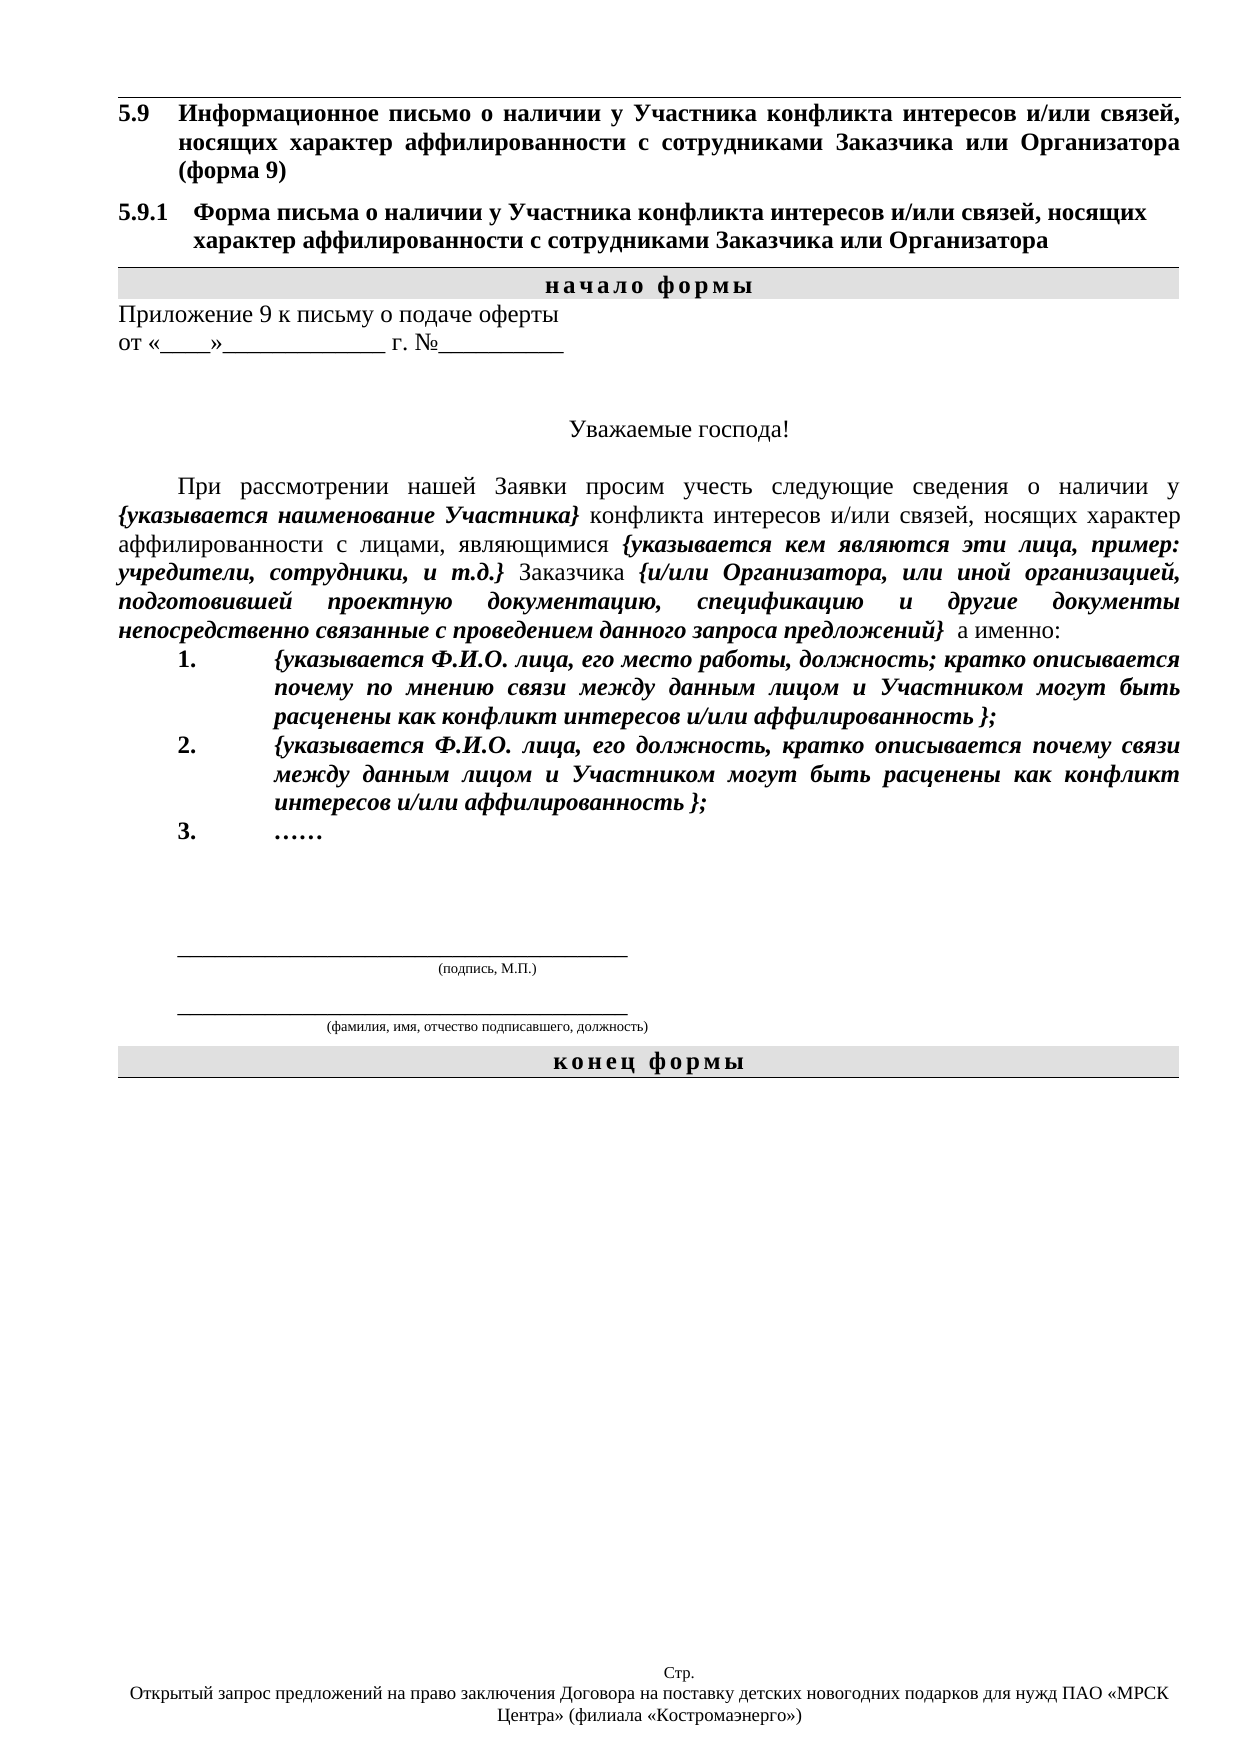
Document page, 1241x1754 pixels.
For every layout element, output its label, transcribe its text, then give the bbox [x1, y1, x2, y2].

text ____________________________________ [118, 931, 1181, 960]
text (подпись, М.П.) [118, 960, 797, 989]
text ____________________________________ [118, 989, 1181, 1017]
text При рассмотрении нашей Заявки просим учесть следующие сведения о наличии у {указывается наименование Участника} конфликта интересов и/или связей, носящих характер аффилированности с лицами, являющимися {указывается кем являются эти лица, пример: учредители, сотрудники, и т.д.} Заказчика {и/или Организатора, или иной организацией, подготовившей проектную документацию, спецификацию и другие документы непосредственно связанные с проведением данного запроса предложений} а именно: [118, 471, 1181, 644]
text начало формы [118, 268, 1179, 299]
list {указывается Ф.И.О. лица, его должность, кратко описывается почему связи между данным лицом и Участником могут быть расценены как конфликт интересов и/или аффилированность }; [177, 730, 1181, 816]
subtitle Информационное письмо о наличии у Участника конфликта интересов и/или связей, носящих характер аффилированности с сотрудниками Заказчика или Организатора (форма 9) [118, 98, 1181, 184]
list …… [177, 816, 1181, 845]
text Уважаемые господа! [118, 414, 1181, 442]
text конец формы [118, 1046, 1179, 1077]
subtitle Форма письма о наличии у Участника конфликта интересов и/или связей, носящих характер аффилированности с сотрудниками Заказчика или Организатора [118, 197, 1181, 254]
text (фамилия, имя, отчество подписавшего, должность) [118, 1017, 797, 1046]
text Приложение 9 к письму о подаче оферты от «____»_____________ г. №__________ [118, 299, 1181, 356]
list {указывается Ф.И.О. лица, его место работы, должность; кратко описывается почему по мнению связи между данным лицом и Участником могут быть расценены как конфликт интересов и/или аффилированность }; [177, 644, 1181, 730]
